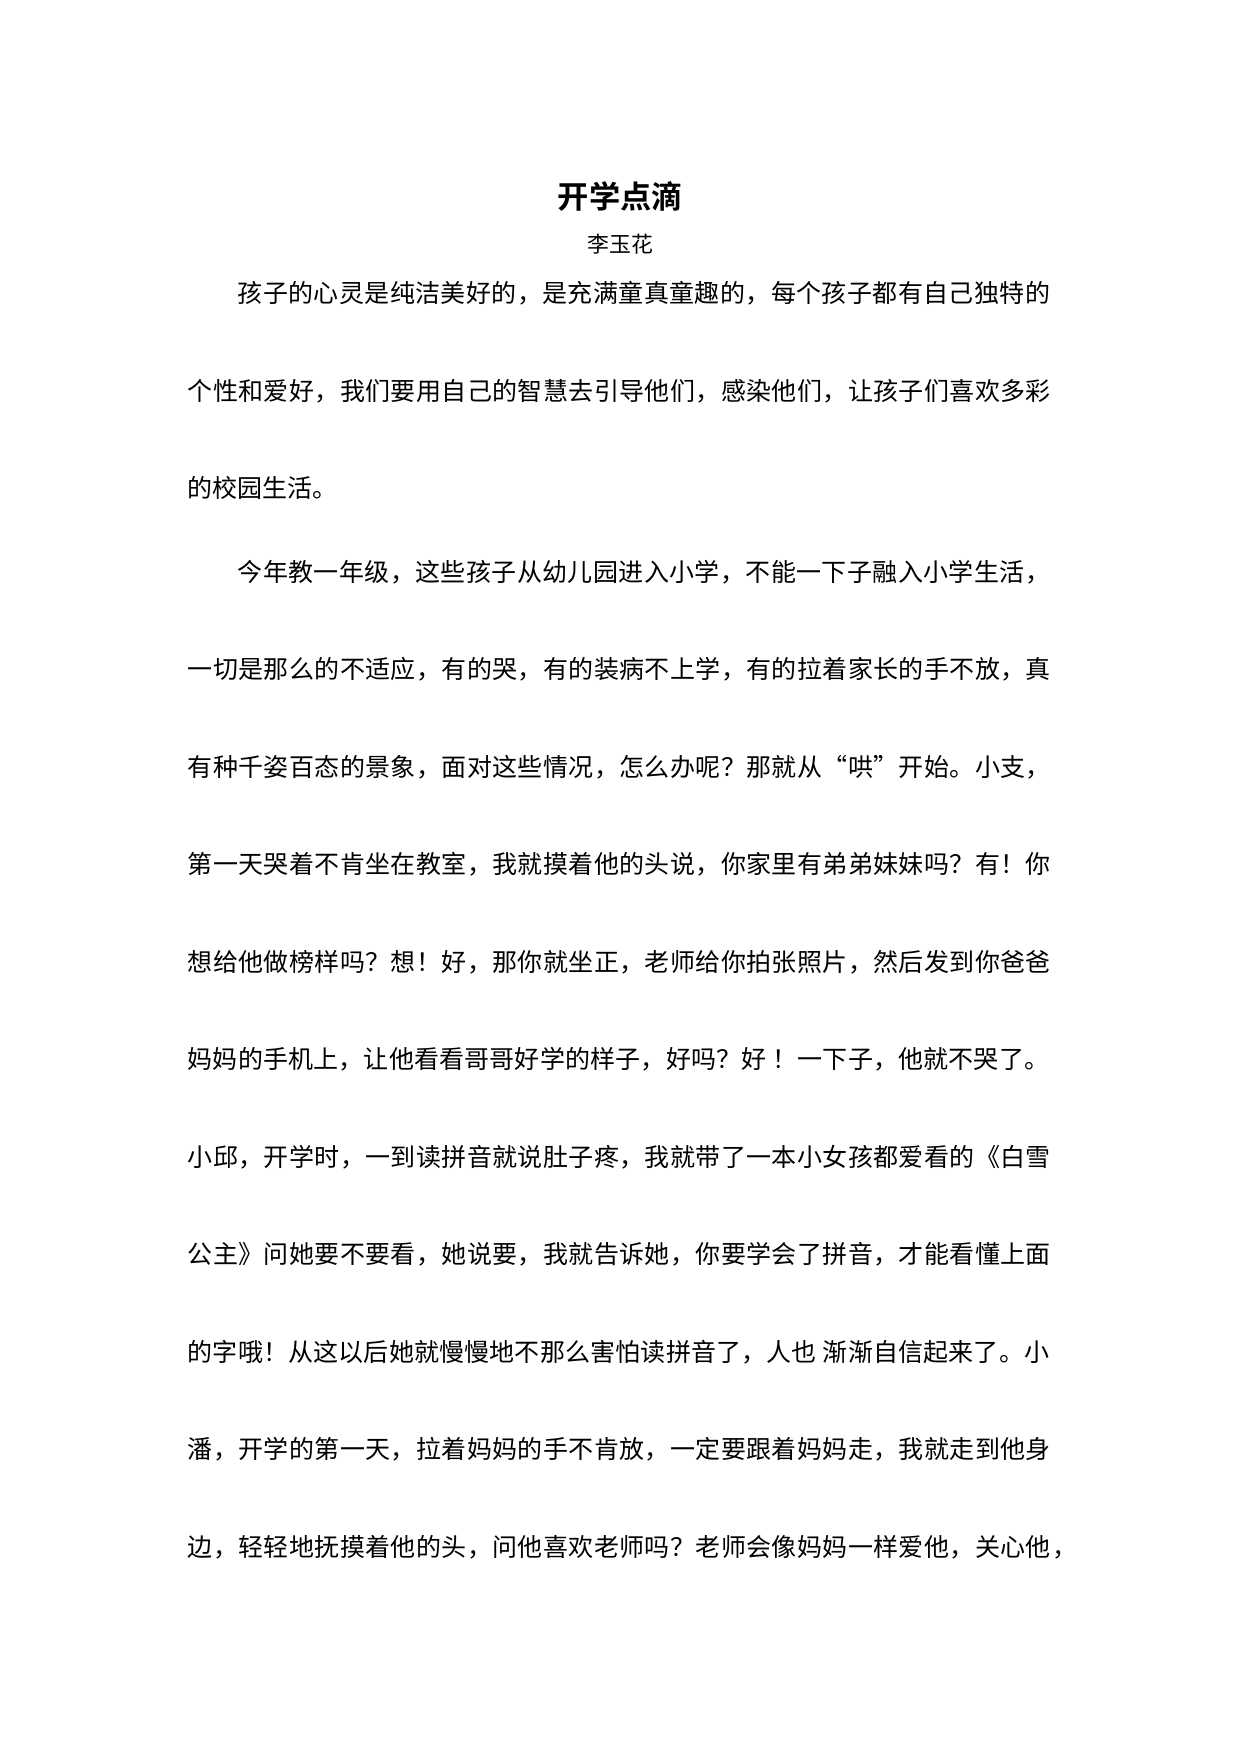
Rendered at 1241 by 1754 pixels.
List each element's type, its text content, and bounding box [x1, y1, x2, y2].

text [187, 538, 1053, 1578]
text 开学点滴 [187, 162, 1053, 227]
text 李玉花 [187, 227, 1053, 259]
text 孩子的心灵是纯洁美好的，是充满童真童趣的，每个孩子都有自己独特的个性和爱好，我们要用自己的智慧去引导他们，感染他们，让孩子们喜欢多彩的校园生活。 [187, 259, 1053, 519]
